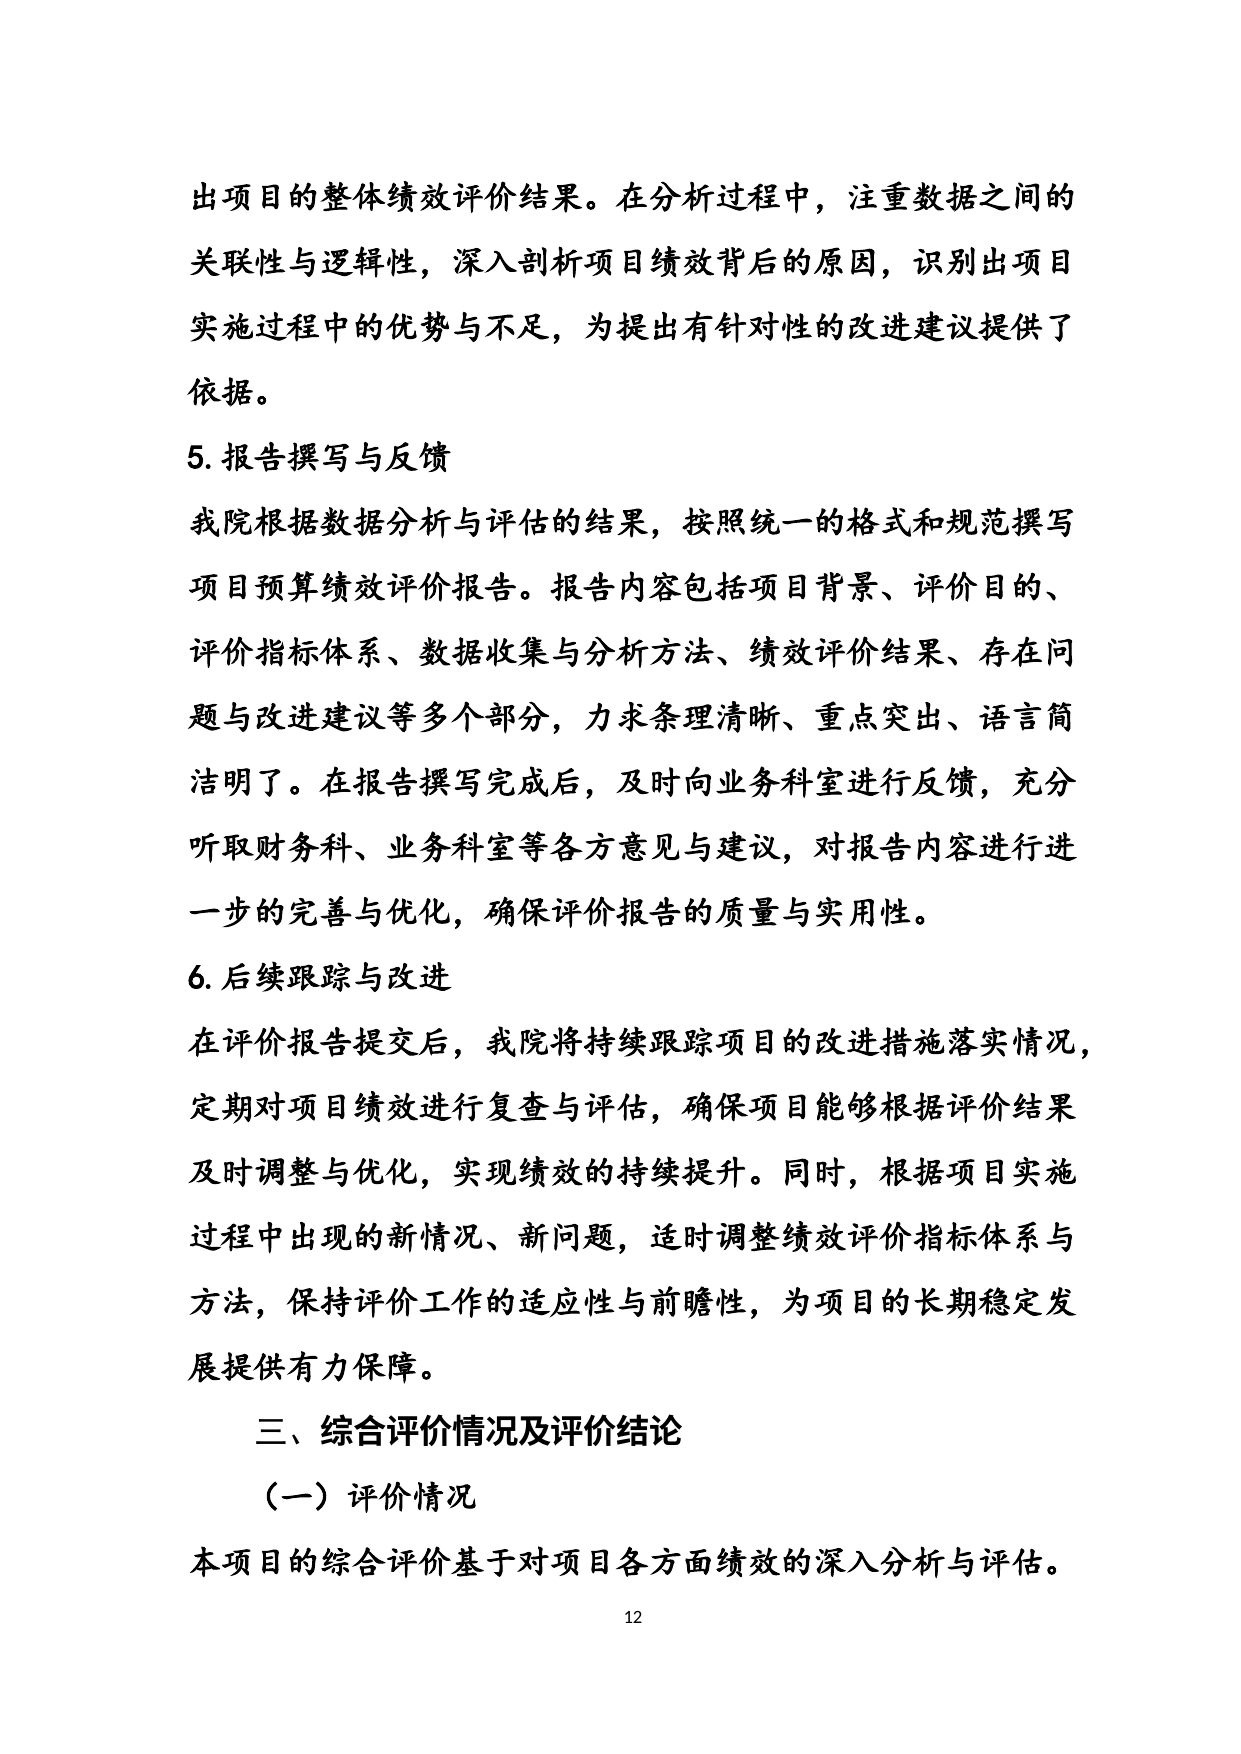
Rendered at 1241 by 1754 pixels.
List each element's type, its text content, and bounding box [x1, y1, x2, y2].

text 三、综合评价情况及评价结论 [187, 1397, 1078, 1462]
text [187, 162, 1078, 1397]
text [187, 1462, 1078, 1592]
